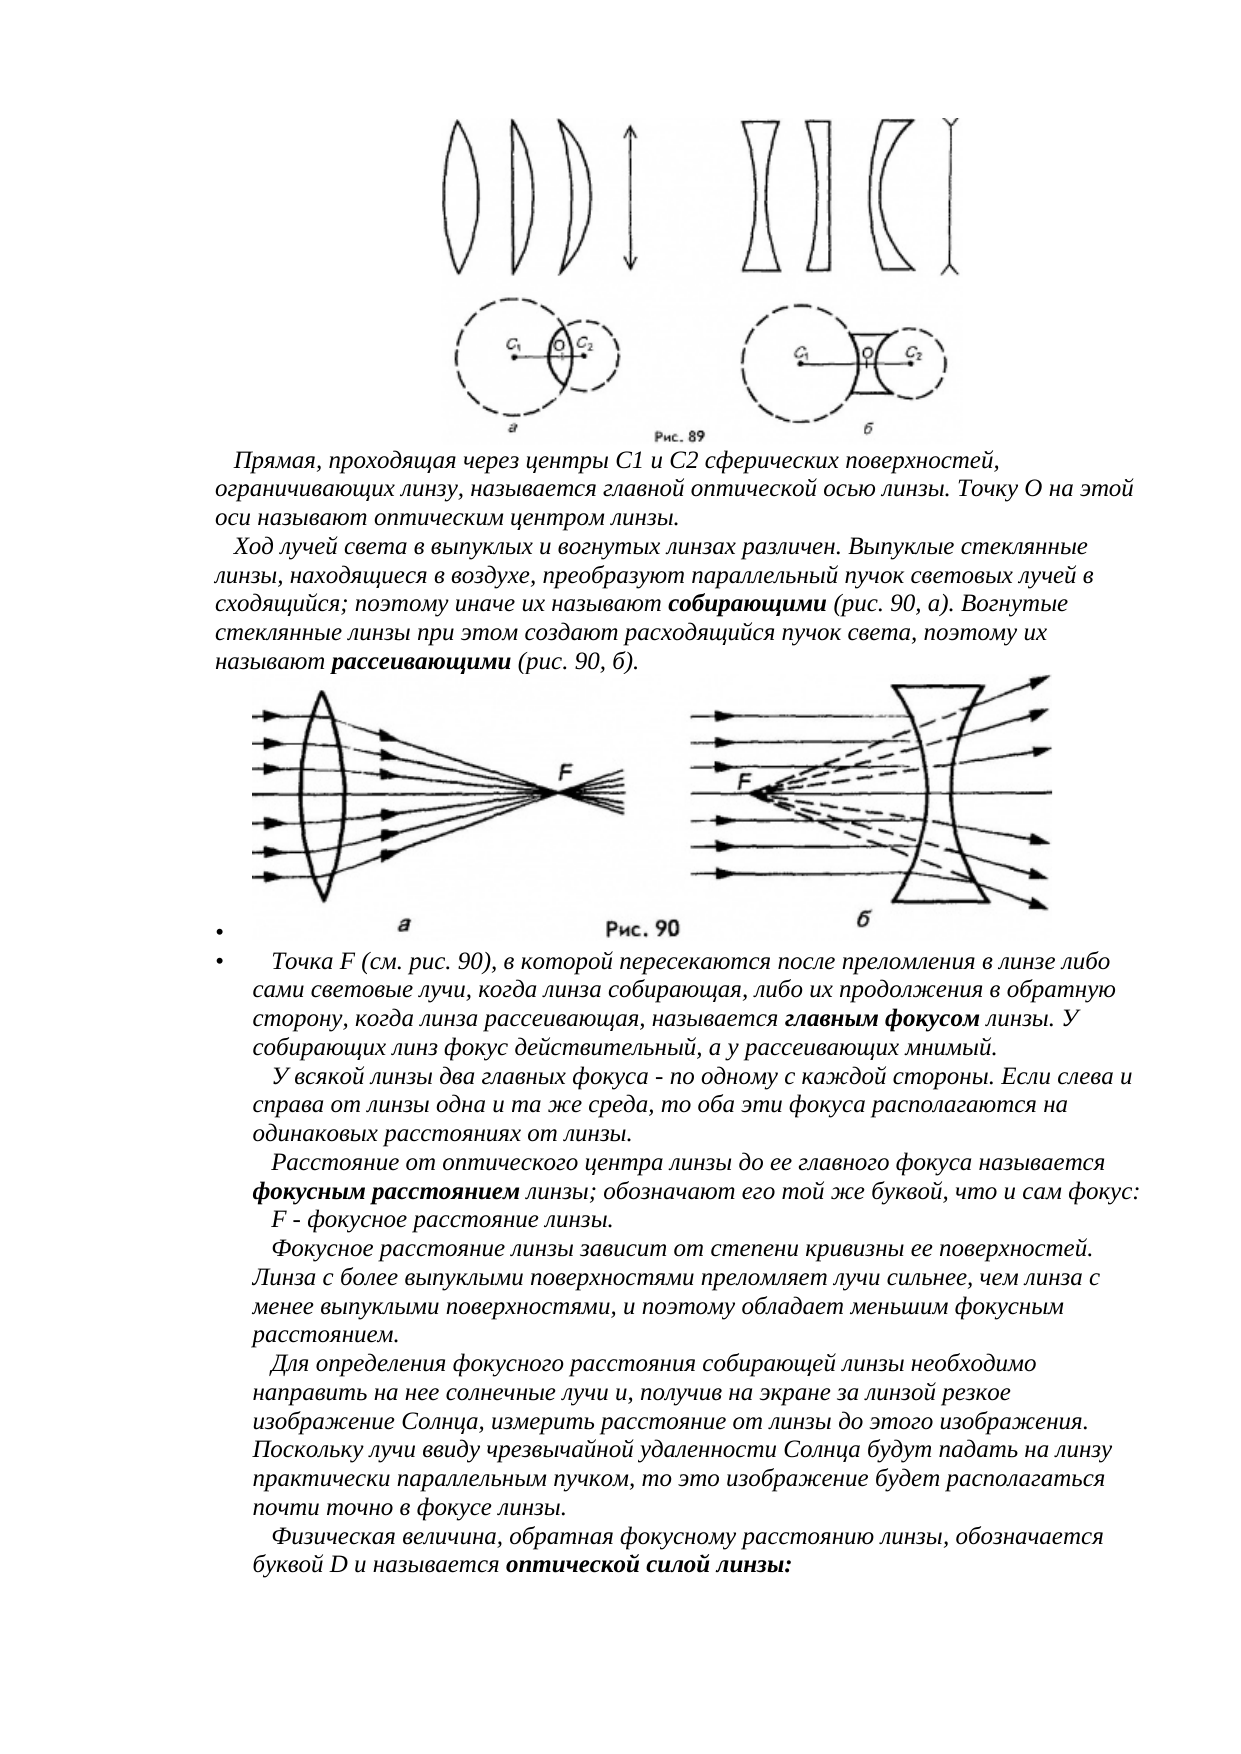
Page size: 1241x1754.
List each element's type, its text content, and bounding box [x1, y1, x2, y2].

picture [441, 118, 963, 445]
text Прямая, проходящая через центры С1 и С2 сферических поверхностей, ограничивающих линзу, называется главной оптической осью линзы. Точку О на этой оси называют оптическим центром линзы. Ход лучей света в выпуклых и вогнутых линзах различен. Выпуклые стеклянные линзы, находящиеся в воздухе, преобразуют параллельный пучок световых лучей в сходящийся; поэтому иначе их называют собирающими (рис. 90, а). Вогнутые стеклянные линзы при этом создают расходящийся пучок света, поэтому их называют рассеивающими (рис. 90, б). [215, 445, 1152, 675]
picture [252, 674, 1053, 941]
list Точка F (см. рис. 90), в которой пересекаются после преломления в линзе либо сами световые лучи, когда линза собирающая, либо их продолжения в обратную сторону, когда линза рассеивающая, называется главным фокусом линзы. У собирающих линз фокус действительный, а у рассеивающих мнимый. У всякой линзы два главных фокуса - по одному с каждой стороны. Если слева и справа от линзы одна и та же среда, то оба эти фокуса располагаются на одинаковых расстояниях от линзы. Расстояние от оптического центра линзы до ее главного фокуса называется фокусным расстоянием линзы; обозначают его той же буквой, что и сам фокус: F - фокусное расстояние линзы. Фокусное расстояние линзы зависит от степени кривизны ее поверхностей. Линза с более выпуклыми поверхностями преломляет лучи сильнее, чем линза с менее выпуклыми поверхностями, и поэтому обладает меньшим фокусным расстоянием. Для определения фокусного расстояния собирающей линзы необходимо направить на нее солнечные лучи и, получив на экране за линзой резкое изображение Солнца, измерить расстояние от линзы до этого изображения. Поскольку лучи ввиду чрезвычайной удаленности Солнца будут падать на линзу практически параллельным пучком, то это изображение будет располагаться почти точно в фокусе линзы. Физическая величина, обратная фокусному расстоянию линзы, обозначается буквой D и называется оптической силой линзы: [215, 946, 1152, 1607]
